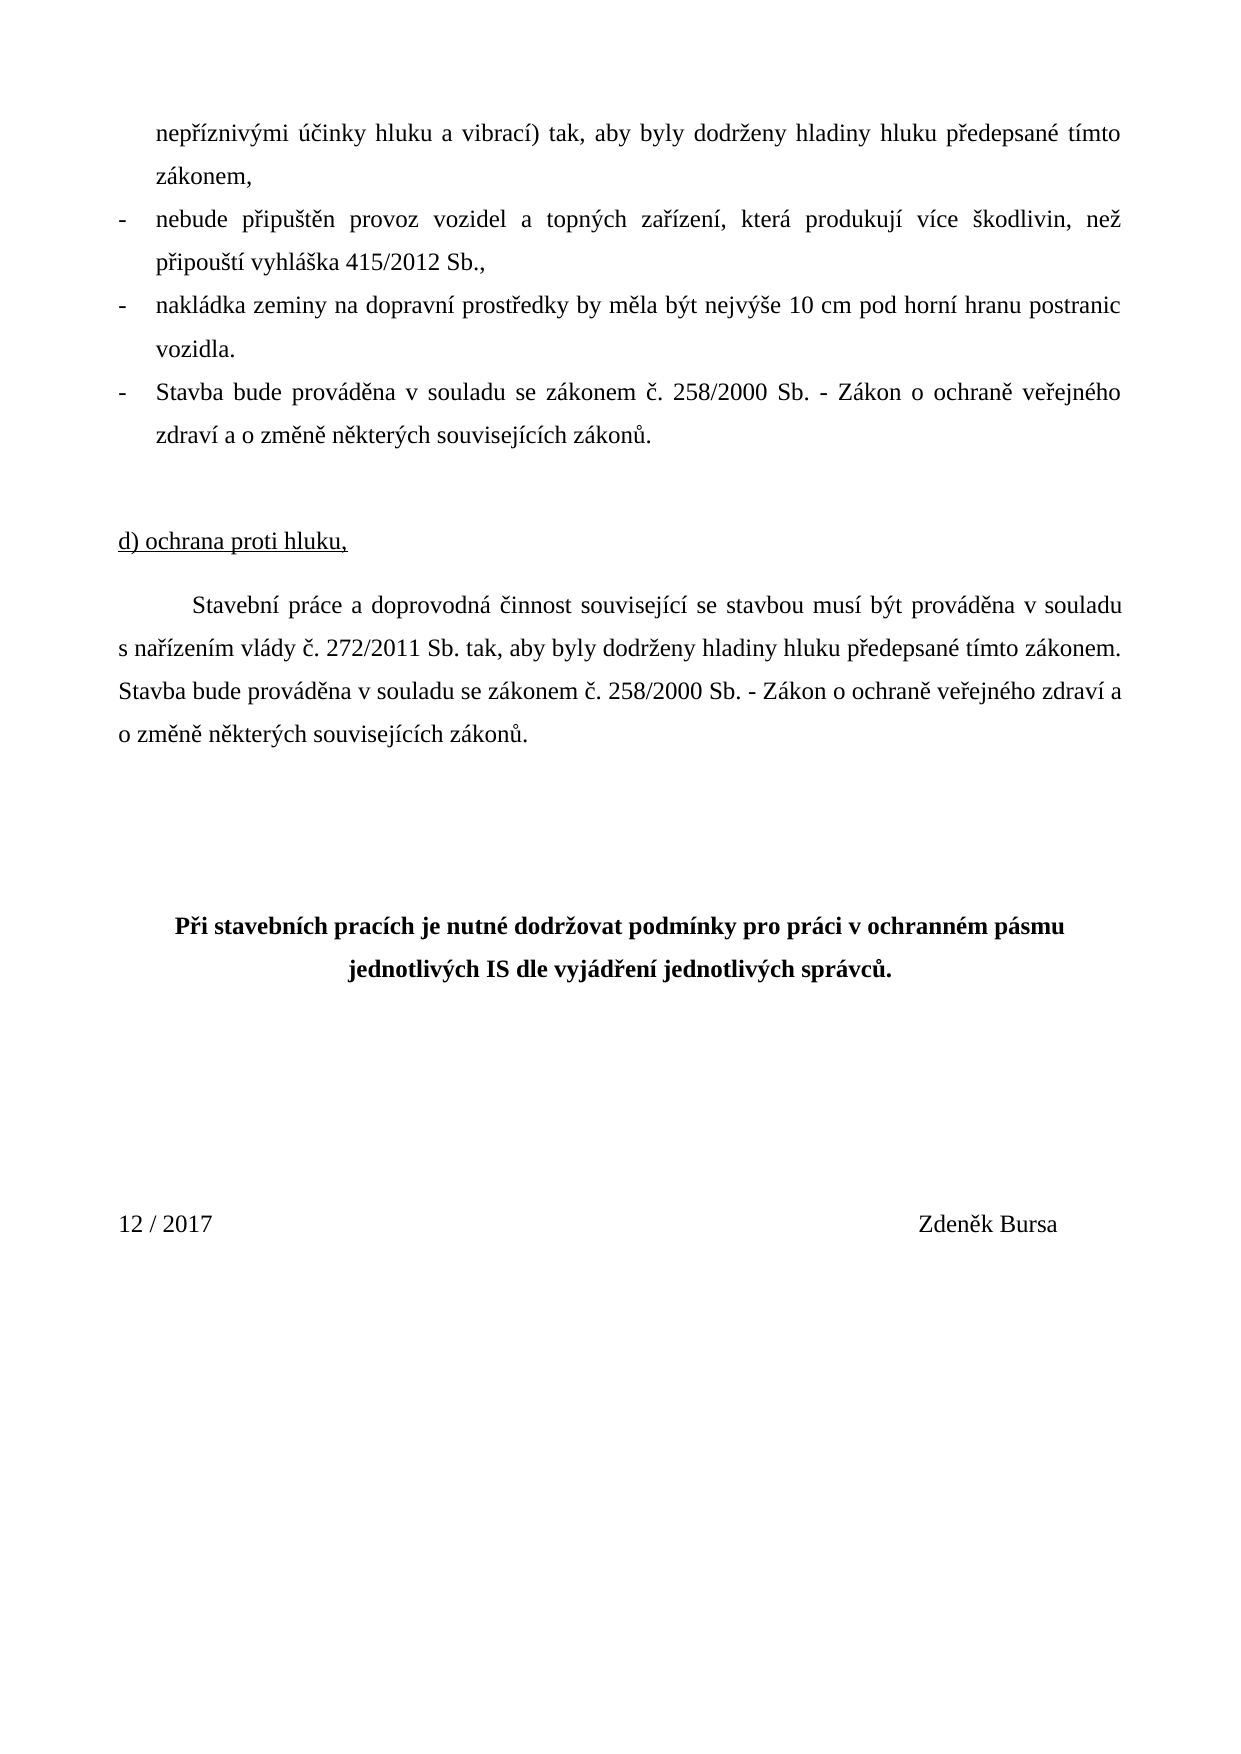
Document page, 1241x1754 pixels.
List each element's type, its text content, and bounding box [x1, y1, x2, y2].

text d) ochrana proti hluku, [118, 526, 1122, 555]
text Při stavebních pracích je nutné dodržovat podmínky pro práci v ochranném pásmu jednotlivých IS dle vyjádření jednotlivých správců. [118, 911, 1122, 983]
text 12 / 2017 Zdeněk Bursa [118, 1209, 1122, 1238]
list nakládka zeminy na dopravní prostředky by měla být nejvýše pod horní hranu postranic vozidla. [118, 291, 1122, 362]
list Stavba bude prováděna v souladu se zákonem č. 258/2000 Sb. - Zákon o ochraně veřejného zdraví a o změně některých souvisejících zákonů. [118, 377, 1122, 449]
list nebude připuštěn provoz vozidel a topných zařízení, která produkují více škodlivin, než připouští vyhláška 415/2012 Sb., [118, 204, 1122, 276]
text Stavební práce a doprovodná činnost související se stavbou musí být prováděna v souladu s nařízením vlády č. 272/2011 Sb. tak, aby byly dodrženy hladiny hluku předepsané tímto zákonem. Stavba bude prováděna v souladu se zákonem č. 258/2000 Sb. - Zákon o ochraně veřejného zdraví a o změně některých souvisejících zákonů. [118, 590, 1122, 748]
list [118, 118, 1122, 190]
